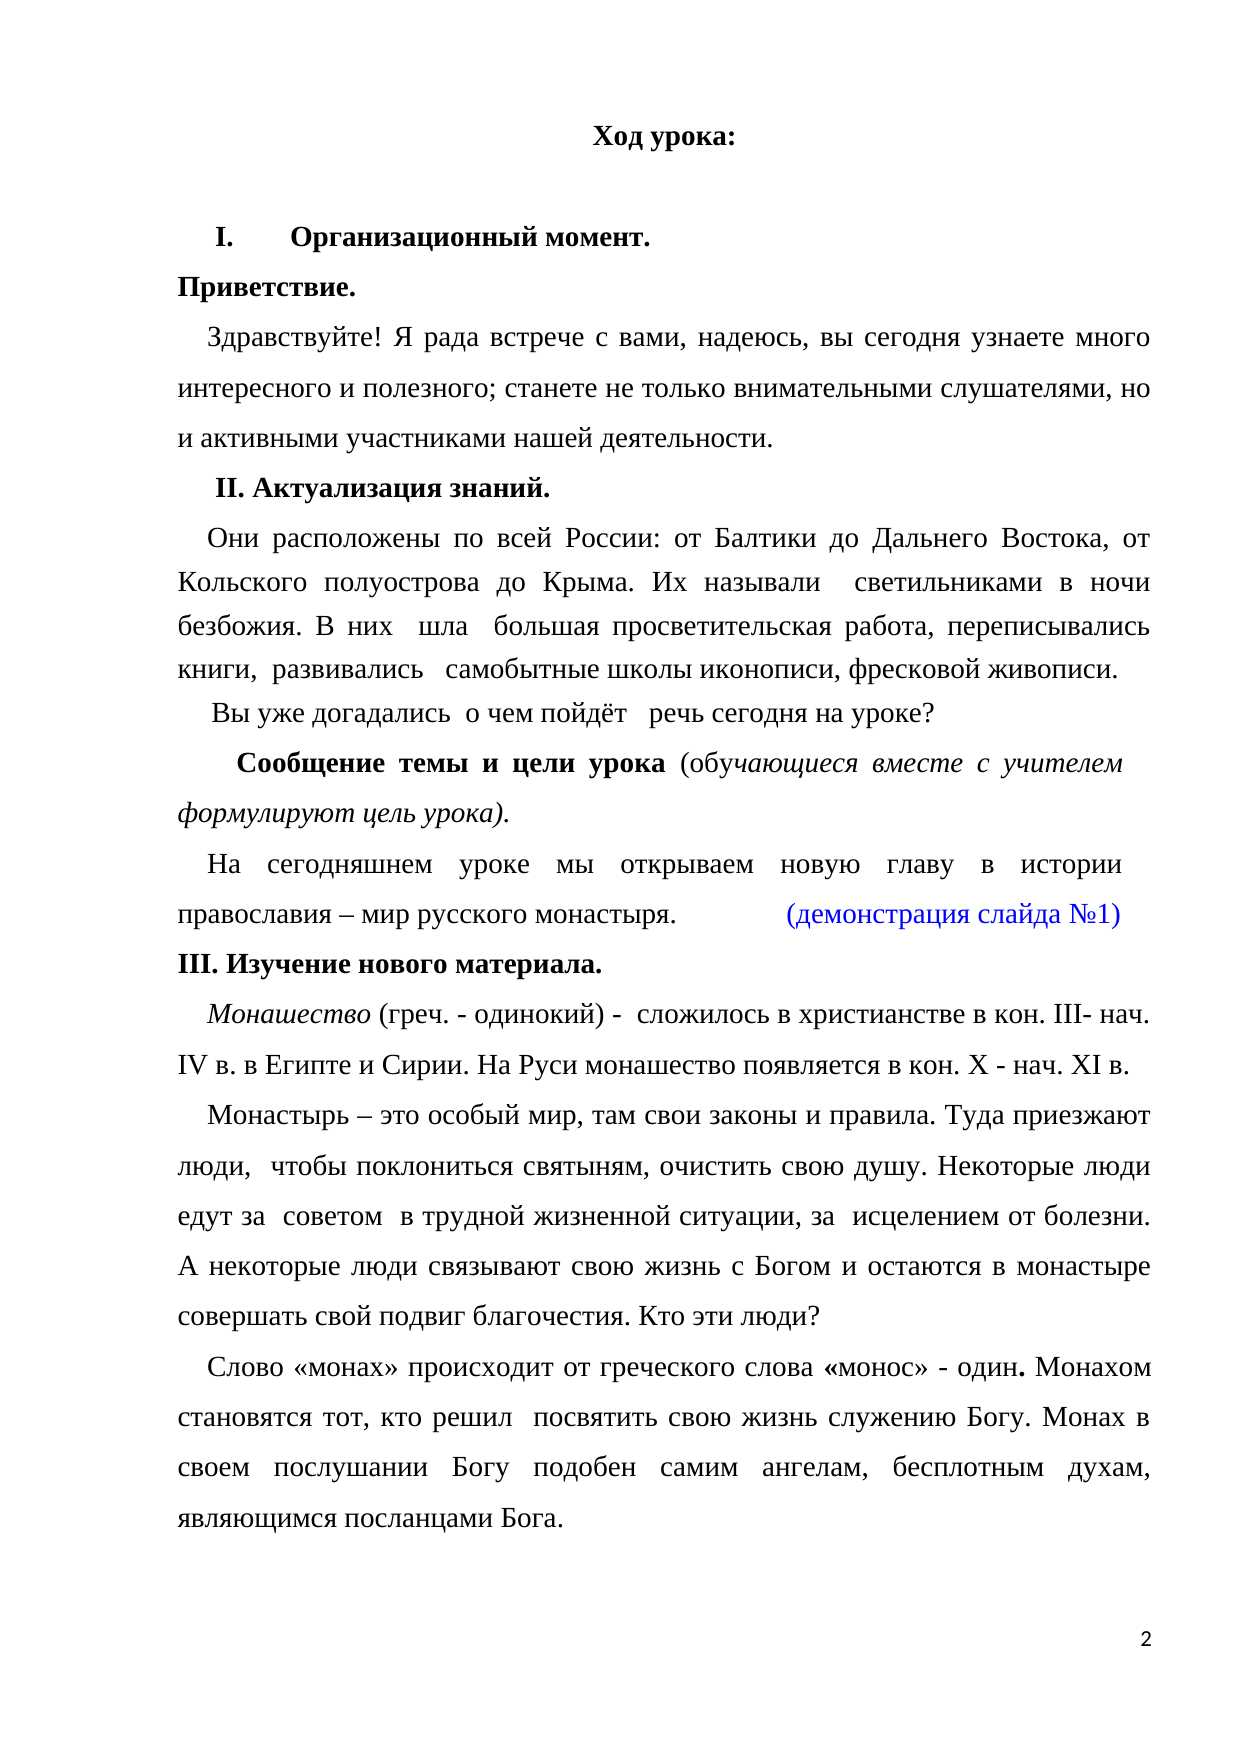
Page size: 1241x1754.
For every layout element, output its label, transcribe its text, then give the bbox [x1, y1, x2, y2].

text II. Актуализация знаний. [215, 470, 1123, 504]
text Приветствие. [177, 269, 1152, 303]
text Монашество (греч. - одинокий) - сложилось в христианстве в кон. III- нач. IV в. в Египте и Сирии. На Руси монашество появляется в кон. X - нач. XI в. [177, 997, 1152, 1081]
text Здравствуйте! Я рада встрече с вами, надеюсь, вы сегодня узнаете много интересного и полезного; станете не только внимательными слушателями, но и активными участниками нашей деятельности. [177, 319, 1152, 453]
text Монастырь – это особый мир, там свои законы и правила. Туда приезжают люди, чтобы поклониться святыням, очистить свою душу. Некоторые люди едут за советом в трудной жизненной ситуации, за исцелением от болезни. А некоторые люди связывают свою жизнь с Богом и остаются в монастыре совершать свой подвиг благочестия. Кто эти люди? [177, 1097, 1152, 1332]
text Они расположены по всей России: от Балтики до Дальнего Востока, от Кольского полуострова до Крыма. Их называли светильниками в ночи безбожия. В них шла большая просветительская работа, переписывались книги, развивались самобытные школы иконописи, фресковой живописи. [177, 521, 1152, 685]
text Сообщение темы и цели урока (обучающиеся вместе с учителем формулируют цель урока). [177, 745, 1123, 829]
text На сегодняшнем уроке мы открываем новую главу в истории православия – мир русского монастыря. (демонстрация слайда №1) [177, 846, 1123, 929]
text III. Изучение нового материала. [177, 946, 1123, 980]
text Слово «монах» происходит от греческого слова «монос» - один. Монахом становятся тот, кто решил посвятить свою жизнь служению Богу. Монах в своем послушании Богу подобен самим ангелам, бесплотным духам, являющимся посланцами Бога. [177, 1349, 1152, 1533]
list Организационный момент. [215, 219, 1152, 252]
text Ход урока: [177, 118, 1152, 152]
text Вы уже догадались о чем пойдёт речь сегодня на уроке? [181, 695, 1152, 728]
